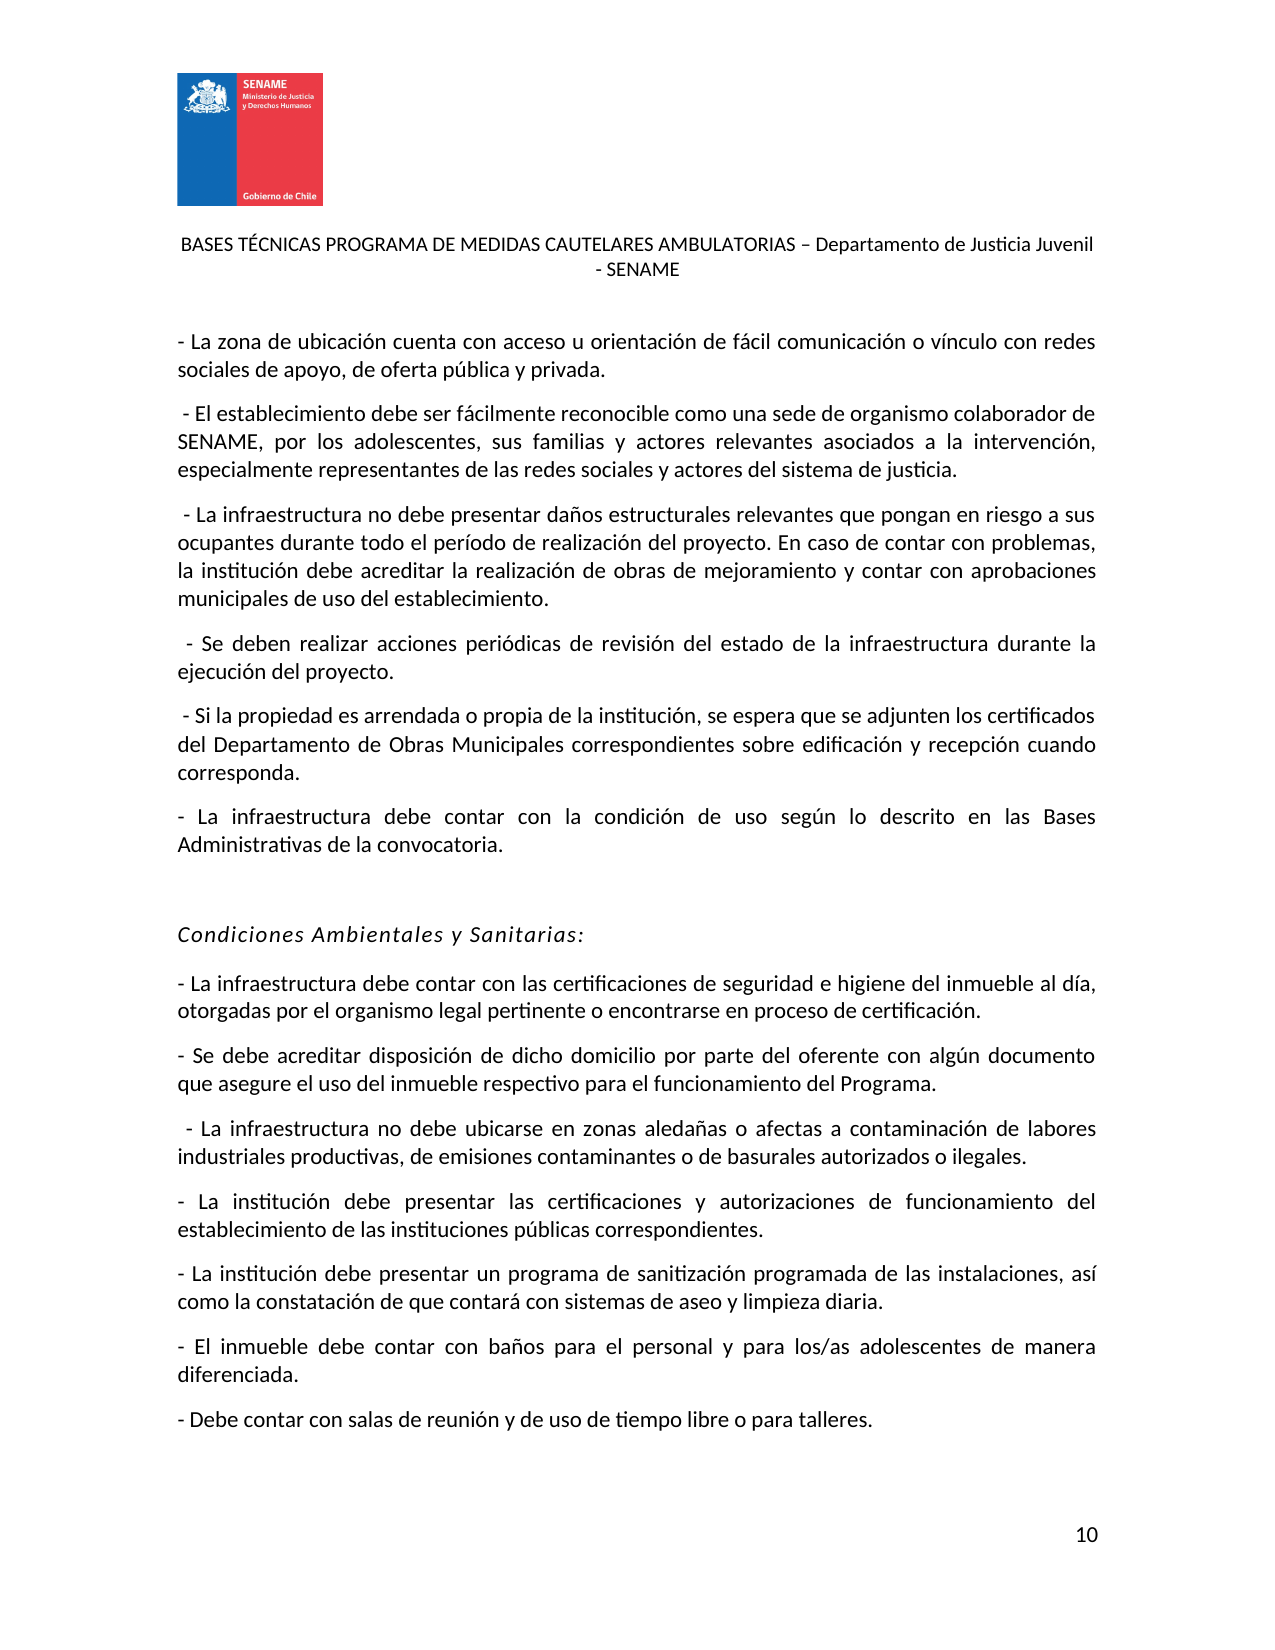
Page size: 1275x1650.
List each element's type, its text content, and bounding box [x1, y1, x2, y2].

text - El inmueble debe contar con baños para el personal y para los/as adolescentes de manera diferenciada. [177, 1332, 1098, 1388]
text - Se deben realizar acciones periódicas de revisión del estado de la infraestructura durante la ejecución del proyecto. [177, 629, 1098, 685]
text - Debe contar con salas de reunión y de uso de tiempo libre o para talleres. [177, 1405, 1098, 1433]
text - La institución debe presentar un programa de sanitización programada de las instalaciones, así como la constatación de que contará con sistemas de aseo y limpieza diaria. [177, 1259, 1098, 1316]
text - El establecimiento debe ser fácilmente reconocible como una sede de organismo colaborador de SENAME, por los adolescentes, sus familias y actores relevantes asociados a la intervención, especialmente representantes de las redes sociales y actores del sistema de justicia. [177, 399, 1098, 483]
text - Si la propiedad es arrendada o propia de la institución, se espera que se adjunten los certificados del Departamento de Obras Municipales correspondientes sobre edificación y recepción cuando corresponda. [177, 702, 1098, 786]
subtitle Condiciones Ambientales y Sanitarias: [177, 920, 1098, 948]
text - La infraestructura no debe ubicarse en zonas aledañas o afectas a contaminación de labores industriales productivas, de emisiones contaminantes o de basurales autorizados o ilegales. [177, 1114, 1098, 1170]
text - La infraestructura debe contar con la condición de uso según lo descrito en las Bases Administrativas de la convocatoria. [177, 802, 1098, 858]
text - La infraestructura no debe presentar daños estructurales relevantes que pongan en riesgo a sus ocupantes durante todo el período de realización del proyecto. En caso de contar con problemas, la institución debe acreditar la realización de obras de mejoramiento y contar con aprobaciones municipales de uso del establecimiento. [177, 500, 1098, 612]
text - La institución debe presentar las certificaciones y autorizaciones de funcionamiento del establecimiento de las instituciones públicas correspondientes. [177, 1187, 1098, 1243]
text - La zona de ubicación cuenta con acceso u orientación de fácil comunicación o vínculo con redes sociales de apoyo, de oferta pública y privada. [177, 327, 1098, 383]
text - Se debe acreditar disposición de dicho domicilio por parte del oferente con algún documento que asegure el uso del inmueble respectivo para el funcionamiento del Programa. [177, 1041, 1098, 1097]
text - La infraestructura debe contar con las certificaciones de seguridad e higiene del inmueble al día, otorgadas por el organismo legal pertinente o encontrarse en proceso de certificación. [177, 969, 1098, 1025]
picture [177, 73, 323, 206]
